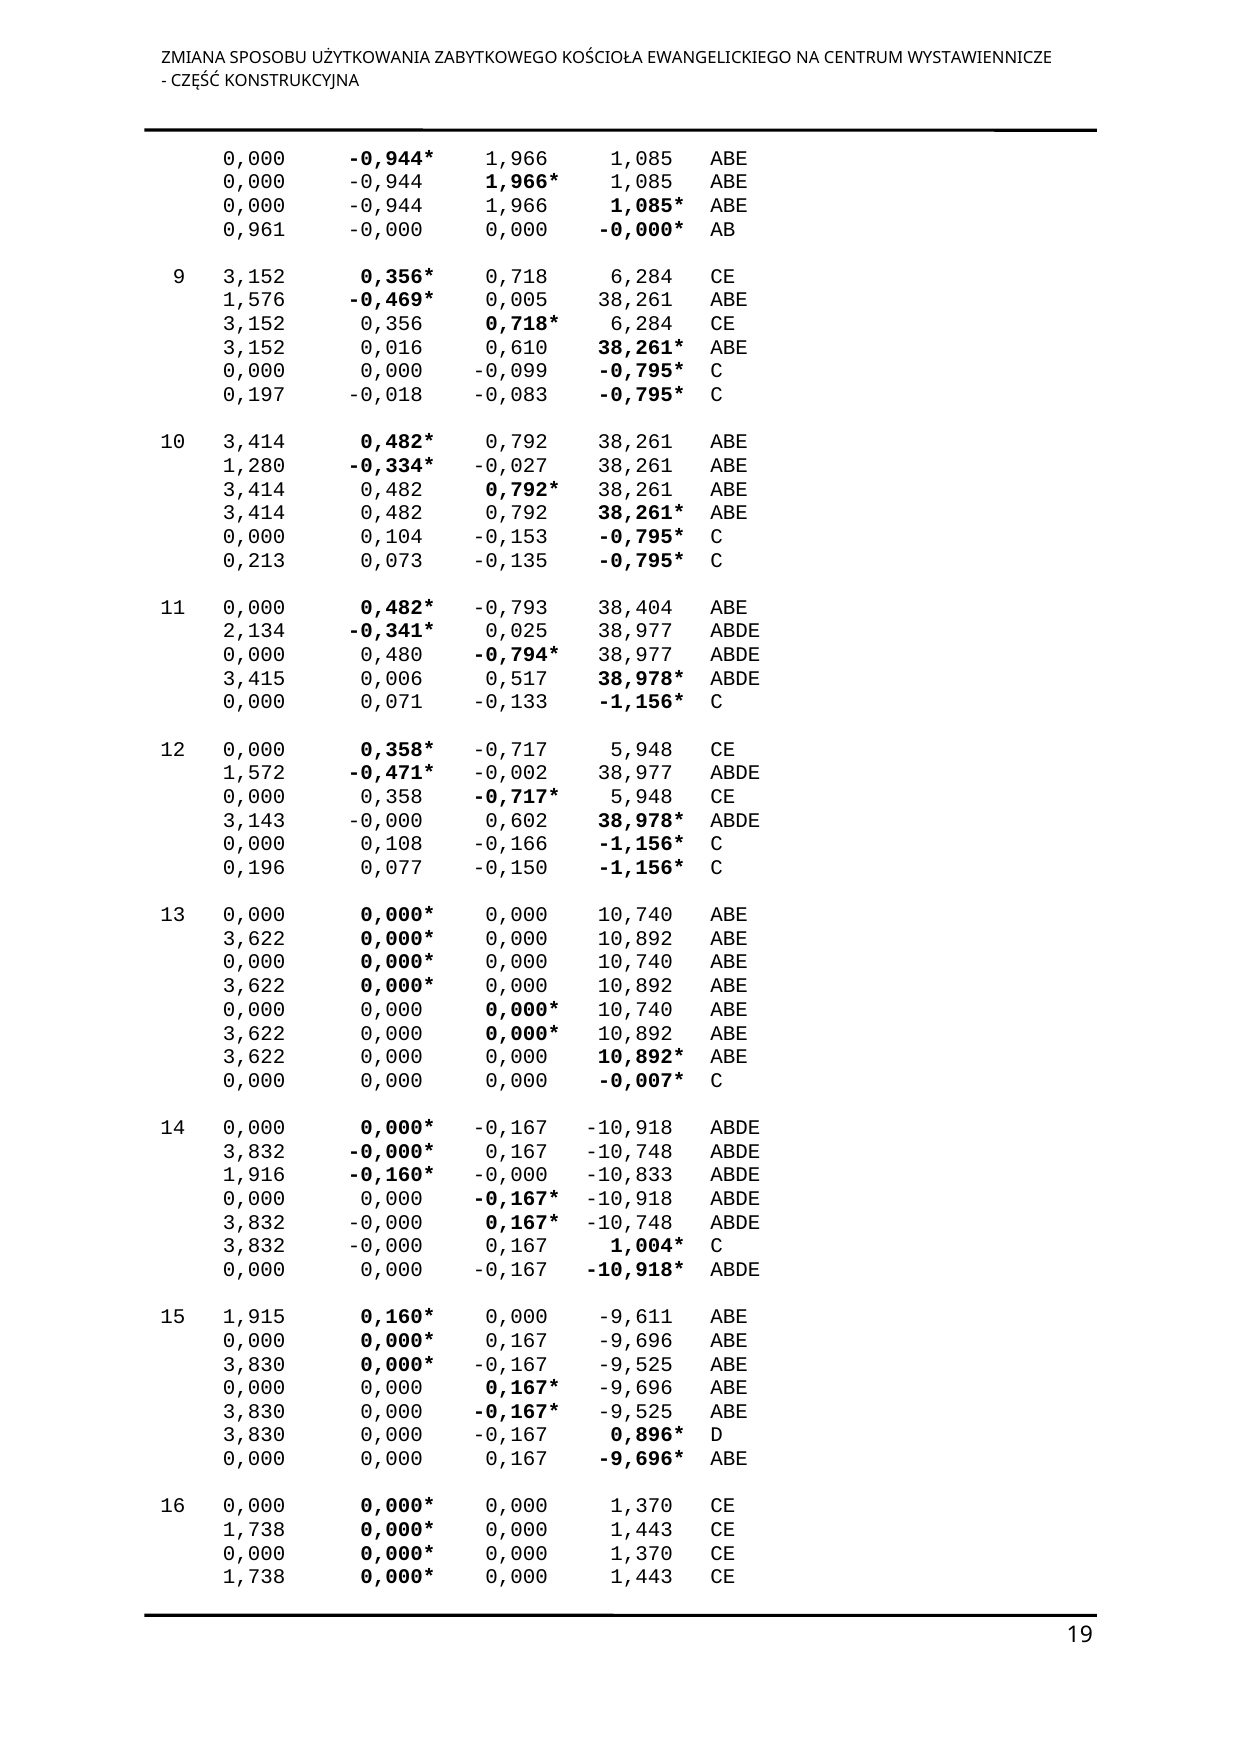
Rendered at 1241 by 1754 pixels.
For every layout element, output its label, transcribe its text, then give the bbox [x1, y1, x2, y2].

text 1,738 0,000* 0,000 1,443 CE [148, 1519, 1093, 1543]
text 10 3,414 0,482* 0,792 38,261 ABE [148, 431, 1093, 455]
text 0,000 0,000 0,167 -9,696* ABE [148, 1448, 1093, 1472]
text 0,213 0,073 -0,135 -0,795* C [148, 549, 1093, 573]
text 0,000 -0,944* 1,966 1,085 ABE [148, 148, 1093, 171]
text 0,000 0,480 -0,794* 38,977 ABDE [148, 644, 1093, 668]
text 3,830 0,000 -0,167* -9,525 ABE [148, 1401, 1093, 1424]
text 0,000 0,000 0,000 -0,007* C [148, 1070, 1093, 1093]
text 0,000 0,000* 0,000 1,370 CE [148, 1543, 1093, 1566]
text 3,622 0,000* 0,000 10,892 ABE [148, 928, 1093, 952]
text 3,152 0,356 0,718* 6,284 CE [148, 313, 1093, 337]
text 3,622 0,000* 0,000 10,892 ABE [148, 975, 1093, 999]
text 0,000 0,000 0,167* -9,696 ABE [148, 1377, 1093, 1401]
text 0,000 -0,944 1,966 1,085* ABE [148, 195, 1093, 218]
text 1,738 0,000* 0,000 1,443 CE [148, 1566, 1093, 1590]
text 0,000 0,000* 0,000 10,740 ABE [148, 952, 1093, 975]
text 12 0,000 0,358* -0,717 5,948 CE [148, 739, 1093, 762]
text 16 0,000 0,000* 0,000 1,370 CE [148, 1495, 1093, 1519]
text 0,000 -0,944 1,966* 1,085 ABE [148, 171, 1093, 195]
text 14 0,000 0,000* -0,167 -10,918 ABDE [148, 1117, 1093, 1141]
text 3,622 0,000 0,000* 10,892 ABE [148, 1022, 1093, 1046]
text 11 0,000 0,482* -0,793 38,404 ABE [148, 597, 1093, 621]
text 0,000 0,000 0,000* 10,740 ABE [148, 999, 1093, 1022]
text 3,152 0,016 0,610 38,261* ABE [148, 337, 1093, 360]
text 3,415 0,006 0,517 38,978* ABDE [148, 668, 1093, 691]
text 0,000 0,108 -0,166 -1,156* C [148, 833, 1093, 857]
text 9 3,152 0,356* 0,718 6,284 CE [148, 266, 1093, 289]
text 3,622 0,000 0,000 10,892* ABE [148, 1046, 1093, 1070]
text 1,572 -0,471* -0,002 38,977 ABDE [148, 762, 1093, 786]
text 1,916 -0,160* -0,000 -10,833 ABDE [148, 1164, 1093, 1188]
text 0,000 0,000 -0,167* -10,918 ABDE [148, 1188, 1093, 1212]
text 3,830 0,000 -0,167 0,896* D [148, 1424, 1093, 1448]
text 3,832 -0,000 0,167 1,004* C [148, 1235, 1093, 1259]
text 0,000 0,000 -0,099 -0,795* C [148, 360, 1093, 384]
text 3,830 0,000* -0,167 -9,525 ABE [148, 1353, 1093, 1377]
text 3,832 -0,000* 0,167 -10,748 ABDE [148, 1141, 1093, 1164]
text 3,143 -0,000 0,602 38,978* ABDE [148, 810, 1093, 833]
text 2,134 -0,341* 0,025 38,977 ABDE [148, 621, 1093, 644]
text 0,000 0,358 -0,717* 5,948 CE [148, 786, 1093, 810]
text 3,414 0,482 0,792* 38,261 ABE [148, 479, 1093, 502]
text 15 1,915 0,160* 0,000 -9,611 ABE [148, 1306, 1093, 1330]
text 13 0,000 0,000* 0,000 10,740 ABE [148, 904, 1093, 928]
text 0,000 0,000* 0,167 -9,696 ABE [148, 1330, 1093, 1353]
text 0,961 -0,000 0,000 -0,000* AB [148, 218, 1093, 242]
text 1,280 -0,334* -0,027 38,261 ABE [148, 455, 1093, 479]
text 0,000 0,000 -0,167 -10,918* ABDE [148, 1259, 1093, 1283]
text 3,832 -0,000 0,167* -10,748 ABDE [148, 1212, 1093, 1235]
text 3,414 0,482 0,792 38,261* ABE [148, 502, 1093, 526]
text 0,000 0,071 -0,133 -1,156* C [148, 691, 1093, 715]
text 0,196 0,077 -0,150 -1,156* C [148, 857, 1093, 881]
text 1,576 -0,469* 0,005 38,261 ABE [148, 289, 1093, 313]
text 0,000 0,104 -0,153 -0,795* C [148, 526, 1093, 549]
text 0,197 -0,018 -0,083 -0,795* C [148, 384, 1093, 408]
